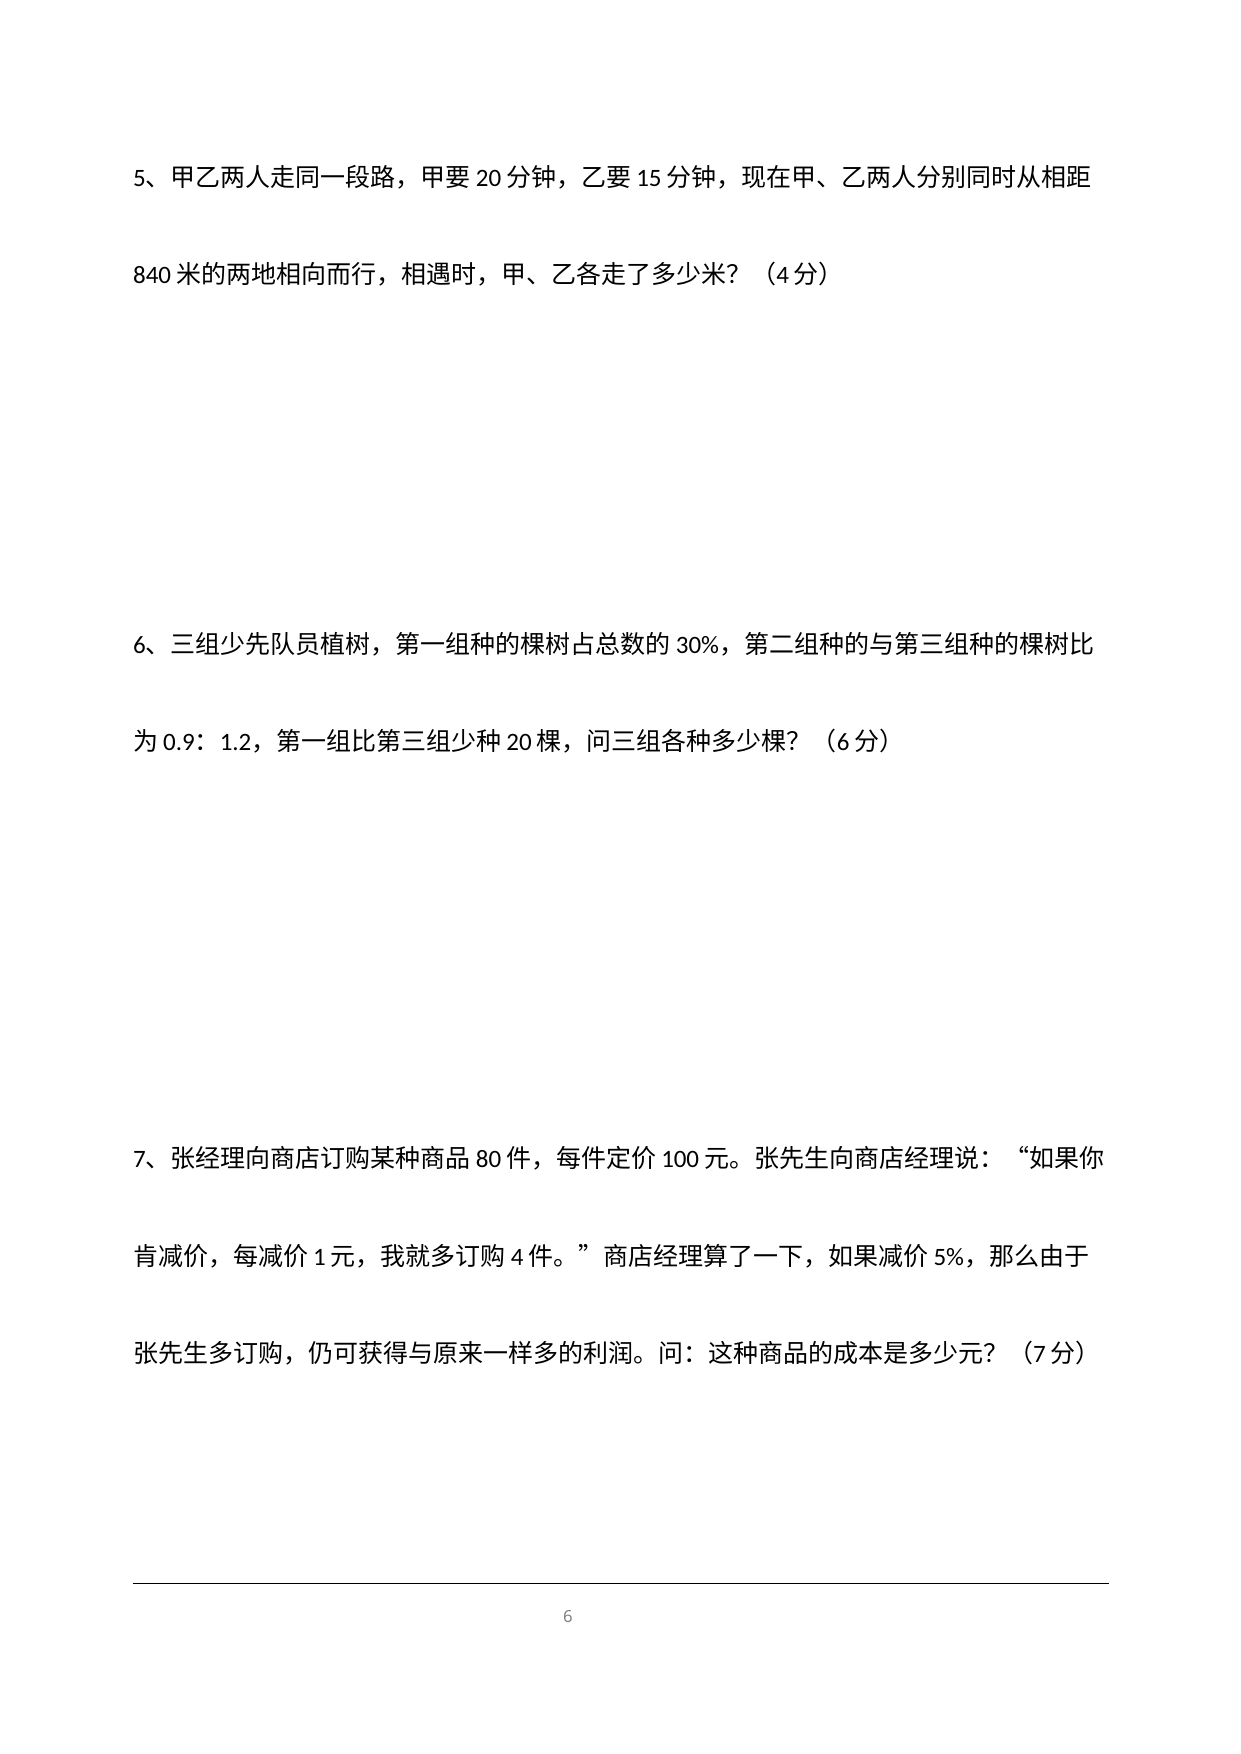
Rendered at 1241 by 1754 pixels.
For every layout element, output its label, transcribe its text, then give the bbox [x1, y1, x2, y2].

text 5、甲乙两人走同一段路，甲要20分钟，乙要15分钟，现在甲、乙两人分别同时从相距840米的两地相向而行，相遇时，甲、乙各走了多少米？（4分） [133, 143, 1109, 306]
text 7、张经理向商店订购某种商品80件，每件定价100元。张先生向商店经理说：“如果你肯减价，每减价1元，我就多订购4件。”商店经理算了一下，如果减价5%，那么由于张先生多订购，仍可获得与原来一样多的利润。问：这种商品的成本是多少元？（7分） [133, 1124, 1109, 1384]
text 6、三组少先队员植树，第一组种的棵树占总数的30%，第二组种的与第三组种的棵树比为0.9：1.2，第一组比第三组少种20棵，问三组各种多少棵？（6分） [133, 610, 1109, 772]
